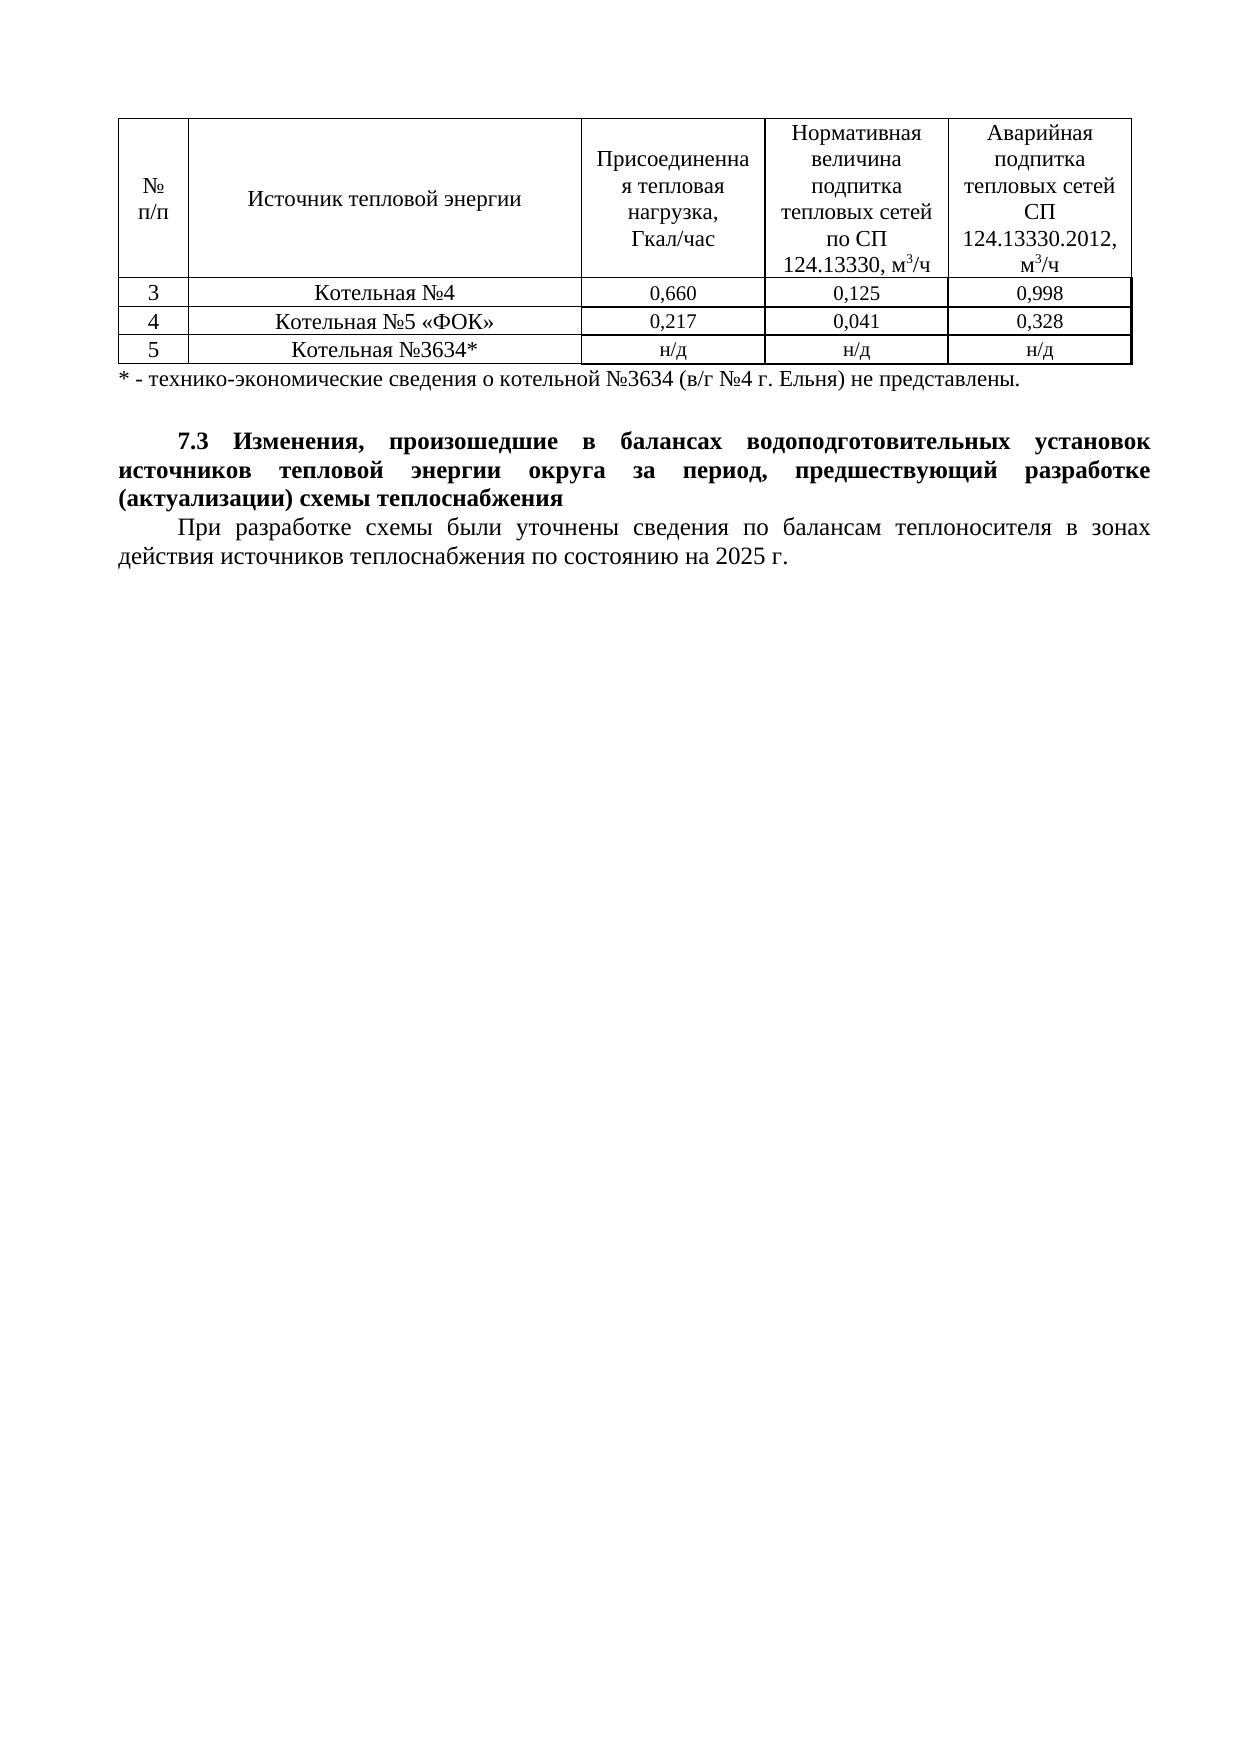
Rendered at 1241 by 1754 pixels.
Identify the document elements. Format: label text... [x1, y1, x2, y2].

table_cell н/д [582, 336, 764, 363]
table_header № п/п [119, 119, 188, 277]
table_cell 5 [119, 335, 188, 363]
table_cell н/д [766, 336, 947, 363]
table_cell 0,328 [949, 308, 1130, 334]
table_cell 0,125 [766, 278, 947, 306]
subtitle 7.3 Изменения, произошедшие в балансах водоподготовительных установок источников тепловой энергии округа за период, предшествующий разработке (актуализации) схемы теплоснабжения [118, 426, 1152, 512]
table_cell Котельная №4 [189, 278, 581, 306]
table_cell Котельная №3634* [189, 335, 581, 363]
table_cell н/д [949, 336, 1130, 363]
table_cell 4 [119, 307, 188, 334]
table_cell 0,660 [582, 278, 764, 306]
table_cell 0,041 [766, 308, 947, 334]
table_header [766, 119, 948, 277]
table_cell 3 [119, 278, 188, 306]
text При разработке схемы были уточнены сведения по балансам теплоносителя в зонах действия источников теплоснабжения по состоянию на 2025 г. [118, 512, 1152, 570]
table_cell Котельная №5 «ФОК» [189, 307, 581, 334]
table_header Источник тепловой энергии [189, 119, 581, 277]
table_cell 0,998 [949, 278, 1130, 306]
table_cell 0,217 [582, 308, 764, 334]
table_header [949, 119, 1131, 277]
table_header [582, 119, 764, 277]
text * - технико-экономические сведения о котельной №3634 (в/г №4 г. Ельня) не представлены. [118, 365, 1152, 391]
